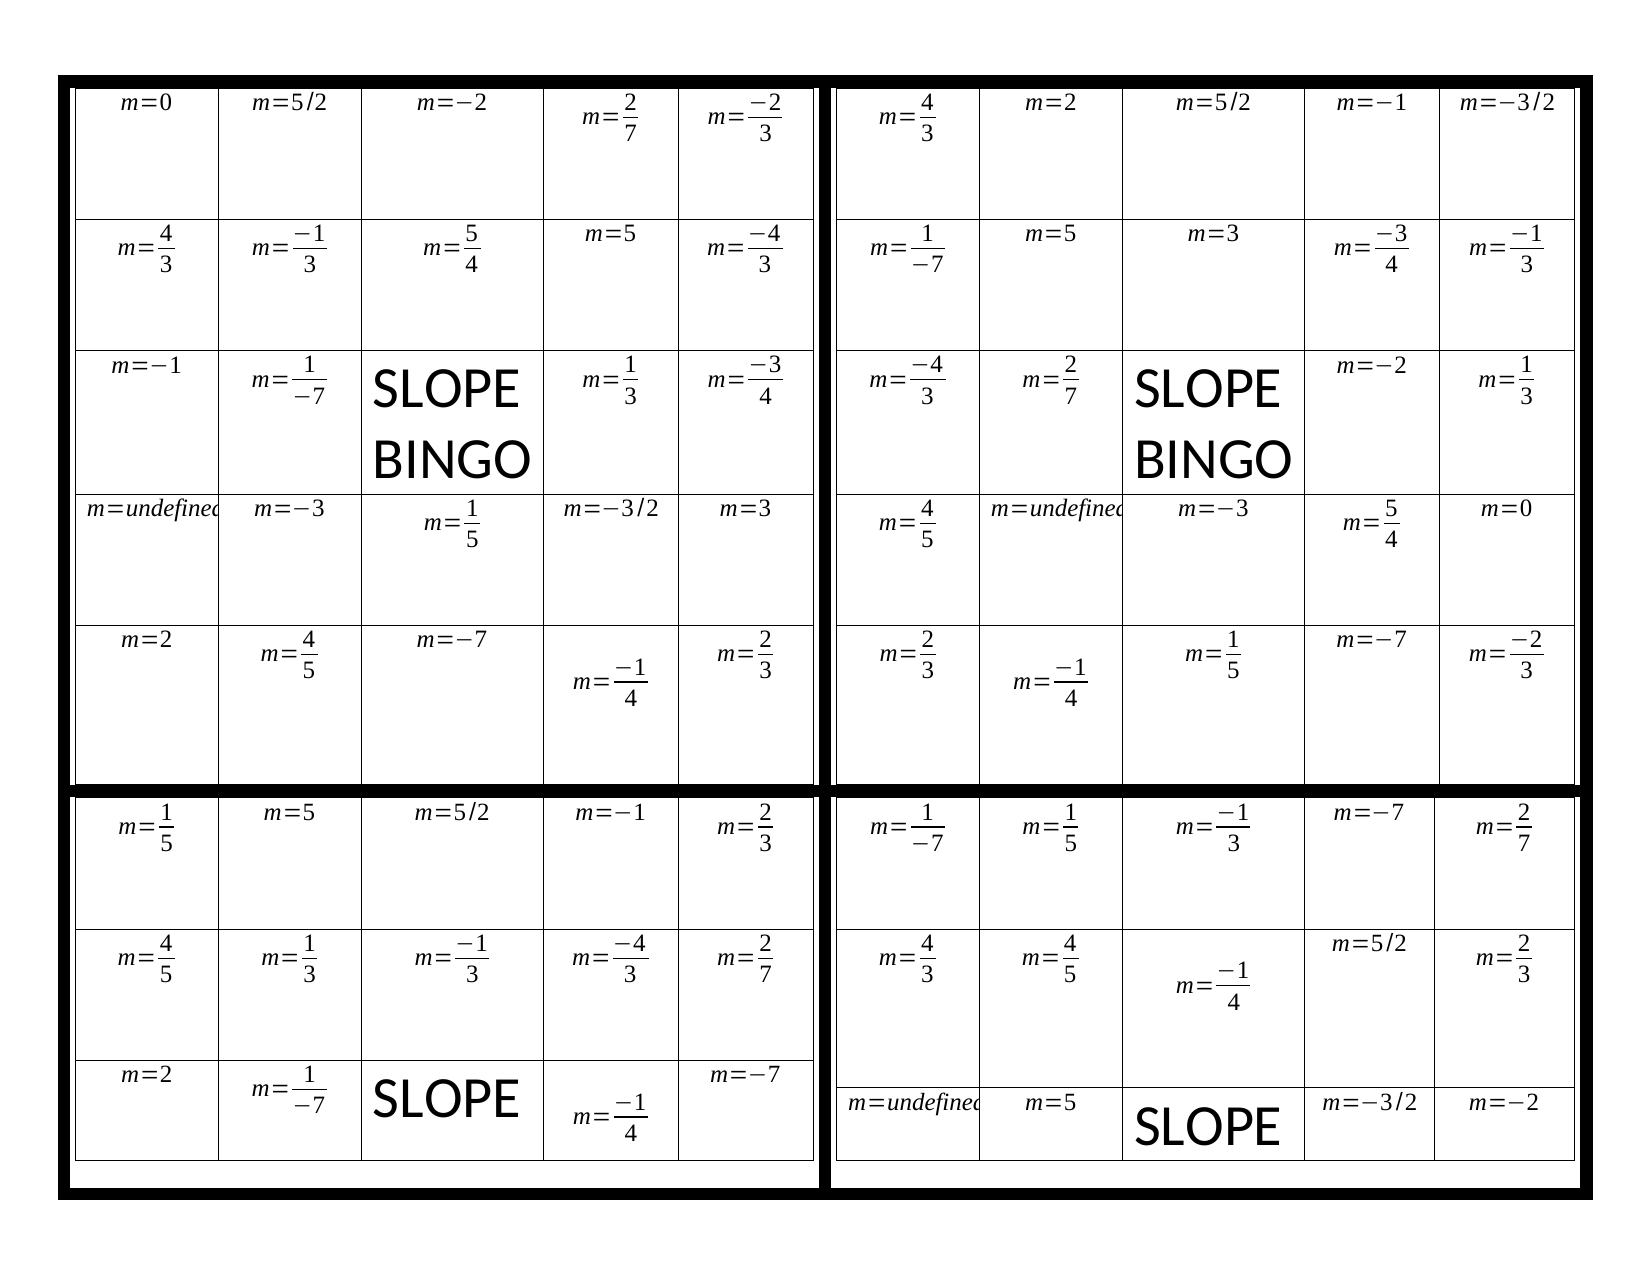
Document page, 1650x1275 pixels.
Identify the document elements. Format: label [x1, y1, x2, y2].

table_cell [1440, 351, 1574, 494]
table_cell [1123, 495, 1304, 625]
table_cell [76, 220, 218, 350]
table_cell [679, 220, 813, 350]
table_cell [544, 626, 678, 784]
table_cell [219, 89, 361, 219]
table_cell [76, 351, 218, 494]
table_cell [679, 626, 813, 784]
table_cell [1440, 220, 1574, 350]
table_cell [544, 495, 678, 625]
table_cell [980, 89, 1122, 219]
table_cell [219, 495, 361, 625]
table_cell [362, 351, 543, 494]
table_cell [76, 89, 218, 219]
table_cell [219, 220, 361, 350]
table_cell [70, 797, 819, 1187]
table_cell [980, 495, 1122, 625]
table_cell [1305, 495, 1439, 625]
table_cell [1305, 351, 1439, 494]
table_cell [980, 351, 1122, 494]
table_cell [362, 220, 543, 350]
table_cell [1123, 351, 1304, 494]
table_cell [1440, 89, 1574, 219]
table_cell [1123, 220, 1304, 350]
table_cell [837, 626, 979, 784]
table_cell [837, 220, 979, 350]
table_cell [814, 88, 819, 785]
table_cell [837, 495, 979, 625]
table_cell [70, 88, 75, 785]
table_cell [544, 351, 678, 494]
table_cell [837, 351, 979, 494]
table_cell [1123, 626, 1304, 784]
table_cell [837, 89, 979, 219]
table_cell [362, 89, 543, 219]
table_cell [1123, 89, 1304, 219]
table_cell [831, 88, 836, 785]
table_cell [679, 351, 813, 494]
table_cell [362, 495, 543, 625]
table_cell [980, 220, 1122, 350]
table_cell [1305, 220, 1439, 350]
table_cell [1305, 626, 1439, 784]
table_cell [679, 89, 813, 219]
table_cell [980, 626, 1122, 784]
table_cell [1440, 495, 1574, 625]
table_cell [544, 220, 678, 350]
table_cell [76, 626, 218, 784]
table_cell [362, 626, 543, 784]
table_cell [219, 626, 361, 784]
table_cell [831, 797, 1580, 1187]
table_cell [1575, 88, 1580, 785]
table_cell [679, 495, 813, 625]
table_cell [76, 495, 218, 625]
table_cell [1305, 89, 1439, 219]
table_cell [544, 89, 678, 219]
table_cell [219, 351, 361, 494]
table_cell [1440, 626, 1574, 784]
